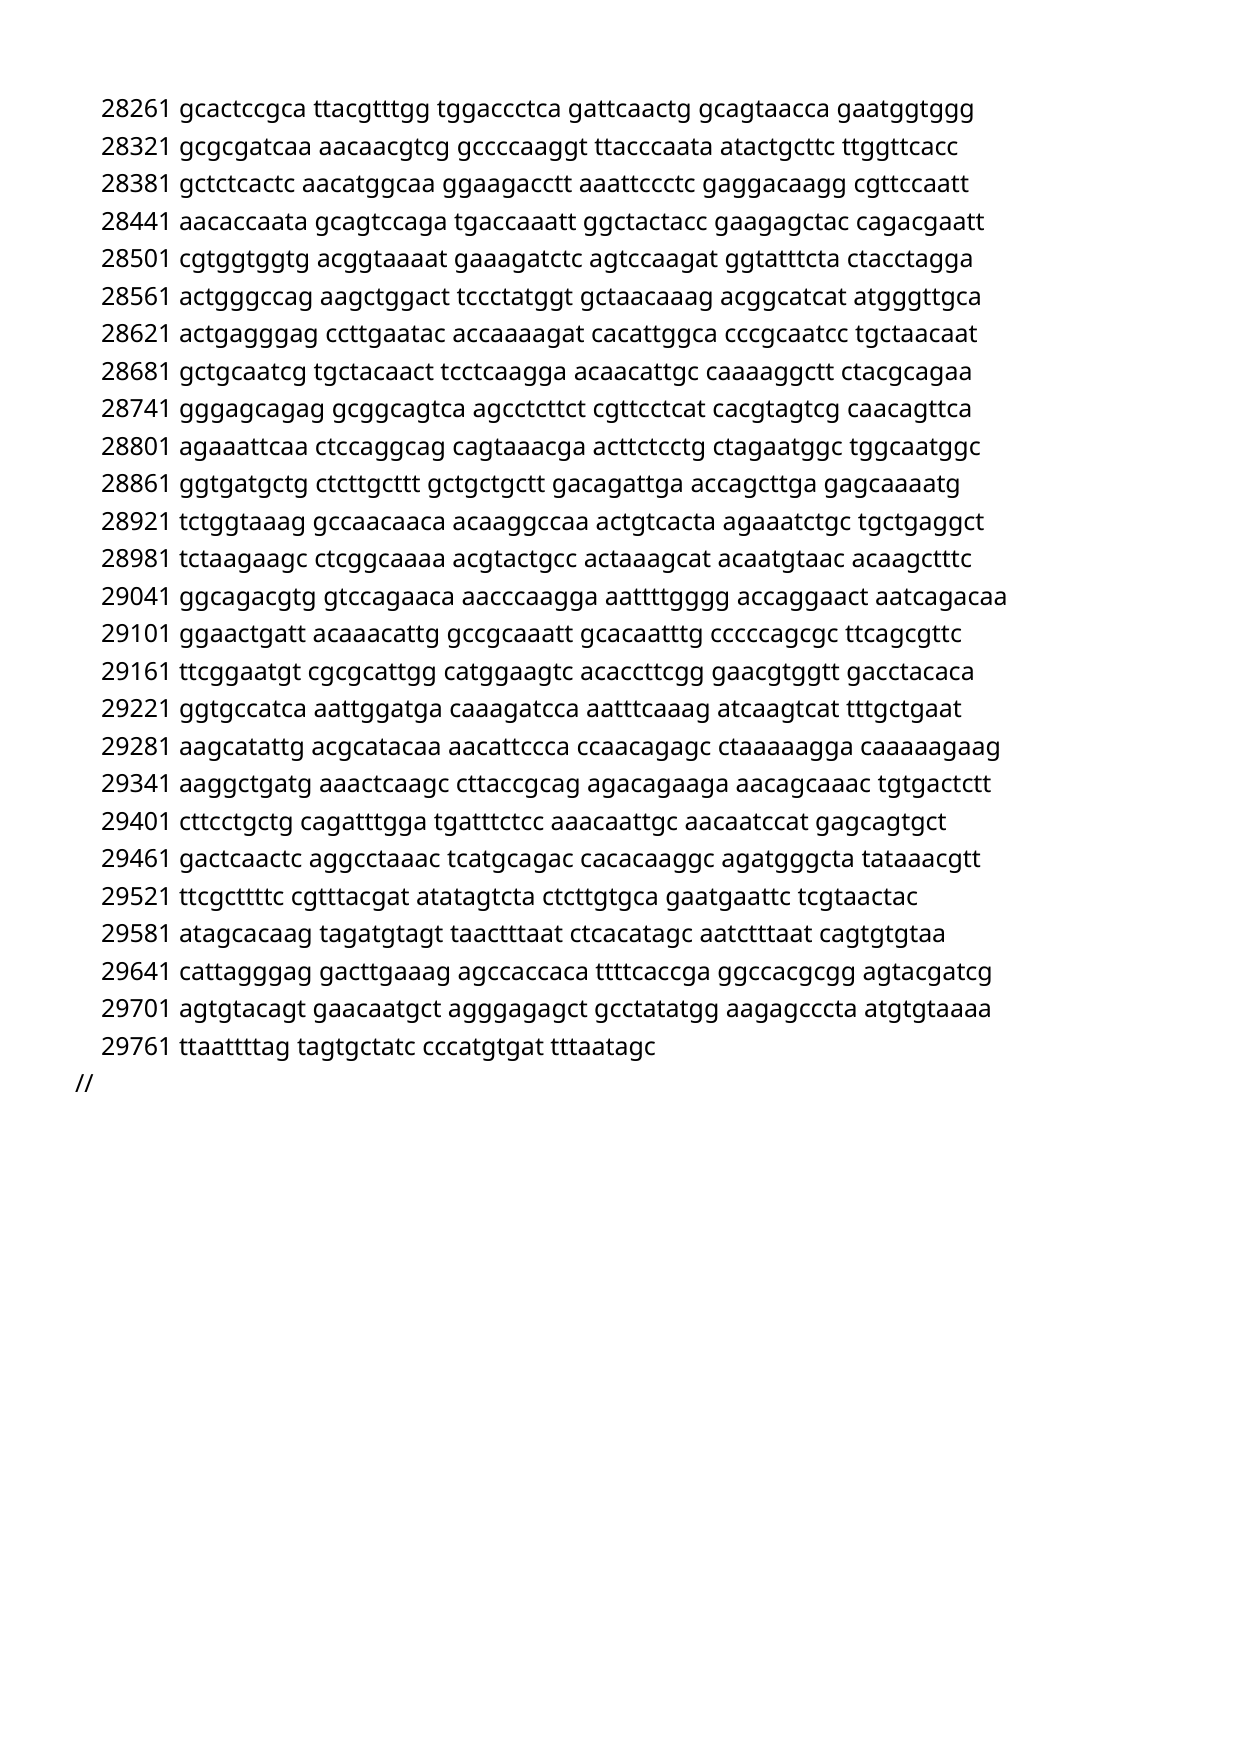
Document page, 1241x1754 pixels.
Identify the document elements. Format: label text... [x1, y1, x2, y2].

text 29161 ttcggaatgt cgcgcattgg catggaagtc acaccttcgg gaacgtggtt gacctacaca [75, 652, 1165, 689]
text 29101 ggaactgatt acaaacattg gccgcaaatt gcacaatttg cccccagcgc ttcagcgttc [75, 614, 1165, 652]
text 28981 tctaagaagc ctcggcaaaa acgtactgcc actaaagcat acaatgtaac acaagctttc [75, 539, 1165, 577]
text 28861 ggtgatgctg ctcttgcttt gctgctgctt gacagattga accagcttga gagcaaaatg [75, 464, 1165, 502]
text 29221 ggtgccatca aattggatga caaagatcca aatttcaaag atcaagtcat tttgctgaat [75, 689, 1165, 727]
text 28681 gctgcaatcg tgctacaact tcctcaagga acaacattgc caaaaggctt ctacgcagaa [75, 352, 1165, 389]
text 29281 aagcatattg acgcatacaa aacattccca ccaacagagc ctaaaaagga caaaaagaag [75, 727, 1165, 764]
text 28261 gcactccgca ttacgtttgg tggaccctca gattcaactg gcagtaacca gaatggtggg [75, 89, 1165, 127]
text 28501 cgtggtggtg acggtaaaat gaaagatctc agtccaagat ggtatttcta ctacctagga [75, 239, 1165, 277]
text 28561 actgggccag aagctggact tccctatggt gctaacaaag acggcatcat atgggttgca [75, 277, 1165, 314]
text 28621 actgagggag ccttgaatac accaaaagat cacattggca cccgcaatcc tgctaacaat [75, 314, 1165, 352]
text 28381 gctctcactc aacatggcaa ggaagacctt aaattccctc gaggacaagg cgttccaatt [75, 164, 1165, 202]
text // [75, 1064, 1165, 1102]
text 28741 gggagcagag gcggcagtca agcctcttct cgttcctcat cacgtagtcg caacagttca [75, 389, 1165, 427]
text 28441 aacaccaata gcagtccaga tgaccaaatt ggctactacc gaagagctac cagacgaatt [75, 202, 1165, 239]
text 29641 cattagggag gacttgaaag agccaccaca ttttcaccga ggccacgcgg agtacgatcg [75, 952, 1165, 989]
text 29521 ttcgcttttc cgtttacgat atatagtcta ctcttgtgca gaatgaattc tcgtaactac [75, 877, 1165, 914]
text 29341 aaggctgatg aaactcaagc cttaccgcag agacagaaga aacagcaaac tgtgactctt [75, 764, 1165, 802]
text 29701 agtgtacagt gaacaatgct agggagagct gcctatatgg aagagcccta atgtgtaaaa [75, 989, 1165, 1027]
text 29761 ttaattttag tagtgctatc cccatgtgat tttaatagc [75, 1027, 1165, 1064]
text 29041 ggcagacgtg gtccagaaca aacccaagga aattttgggg accaggaact aatcagacaa [75, 577, 1165, 614]
text 29461 gactcaactc aggcctaaac tcatgcagac cacacaaggc agatgggcta tataaacgtt [75, 839, 1165, 877]
text 29401 cttcctgctg cagatttgga tgatttctcc aaacaattgc aacaatccat gagcagtgct [75, 802, 1165, 839]
text 28801 agaaattcaa ctccaggcag cagtaaacga acttctcctg ctagaatggc tggcaatggc [75, 427, 1165, 464]
text 29581 atagcacaag tagatgtagt taactttaat ctcacatagc aatctttaat cagtgtgtaa [75, 914, 1165, 952]
text 28921 tctggtaaag gccaacaaca acaaggccaa actgtcacta agaaatctgc tgctgaggct [75, 502, 1165, 539]
text 28321 gcgcgatcaa aacaacgtcg gccccaaggt ttacccaata atactgcttc ttggttcacc [75, 127, 1165, 164]
